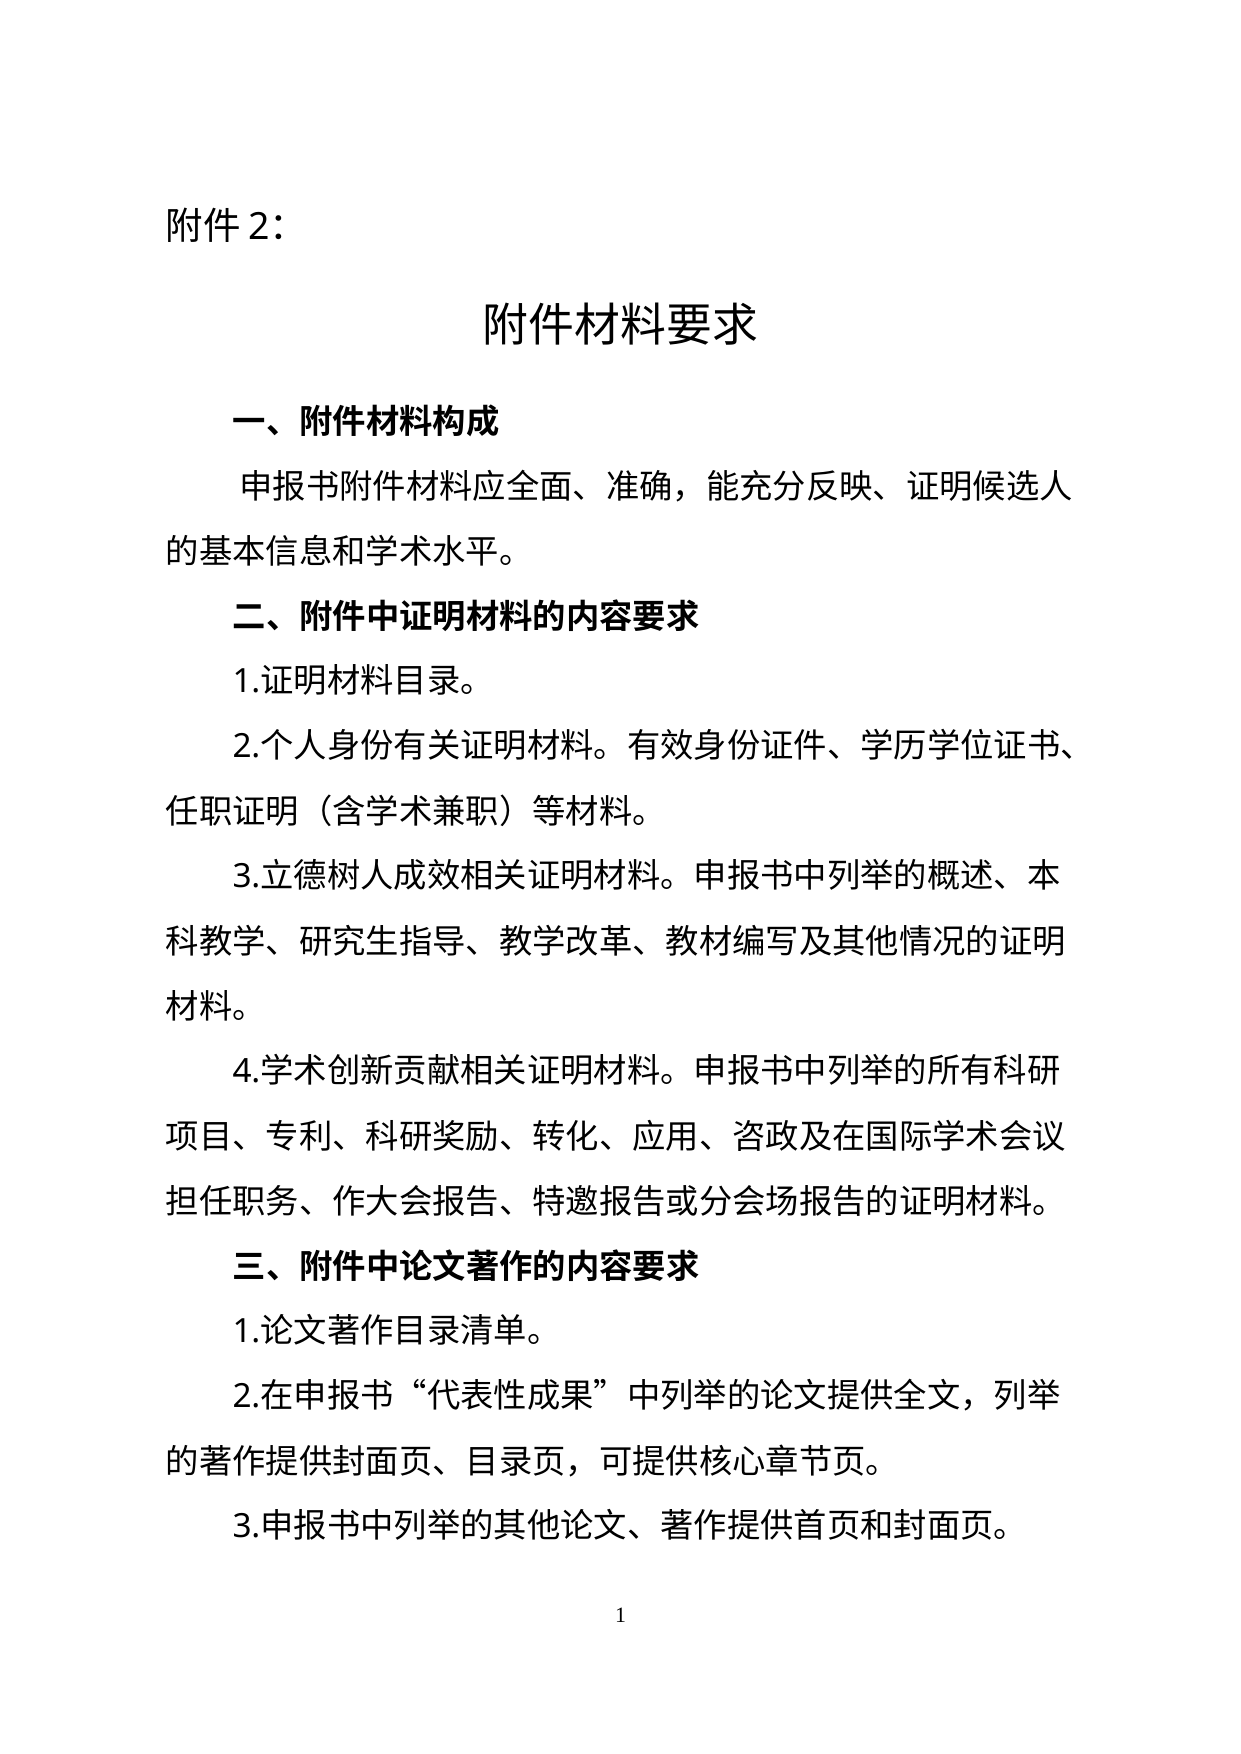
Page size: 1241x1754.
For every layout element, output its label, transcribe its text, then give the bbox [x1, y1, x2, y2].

text 附件材料要求 [165, 272, 1075, 370]
text 3.申报书中列举的其他论文、著作提供首页和封面页。 [166, 1491, 1075, 1556]
text 一、附件材料构成 [166, 386, 1075, 451]
text 申报书附件材料应全面、准确，能充分反映、证明候选人的基本信息和学术水平。 [166, 451, 1075, 581]
text 4.学术创新贡献相关证明材料。申报书中列举的所有科研项目、专利、科研奖励、转化、应用、咨政及在国际学术会议担任职务、作大会报告、特邀报告或分会场报告的证明材料。 [166, 1036, 1075, 1231]
text 三、附件中论文著作的内容要求 [166, 1231, 1075, 1296]
text 二、附件中证明材料的内容要求 [166, 581, 1075, 646]
text 2.在申报书“代表性成果”中列举的论文提供全文，列举的著作提供封面页、目录页，可提供核心章节页。 [166, 1361, 1075, 1491]
text 1.证明材料目录。 [166, 646, 1075, 711]
text 附件2： [165, 191, 1075, 256]
text 3.立德树人成效相关证明材料。申报书中列举的概述、本科教学、研究生指导、教学改革、教材编写及其他情况的证明材料。 [166, 841, 1075, 1036]
text 2.个人身份有关证明材料。有效身份证件、学历学位证书、任职证明（含学术兼职）等材料。 [166, 711, 1075, 841]
text 1.论文著作目录清单。 [166, 1296, 1075, 1361]
